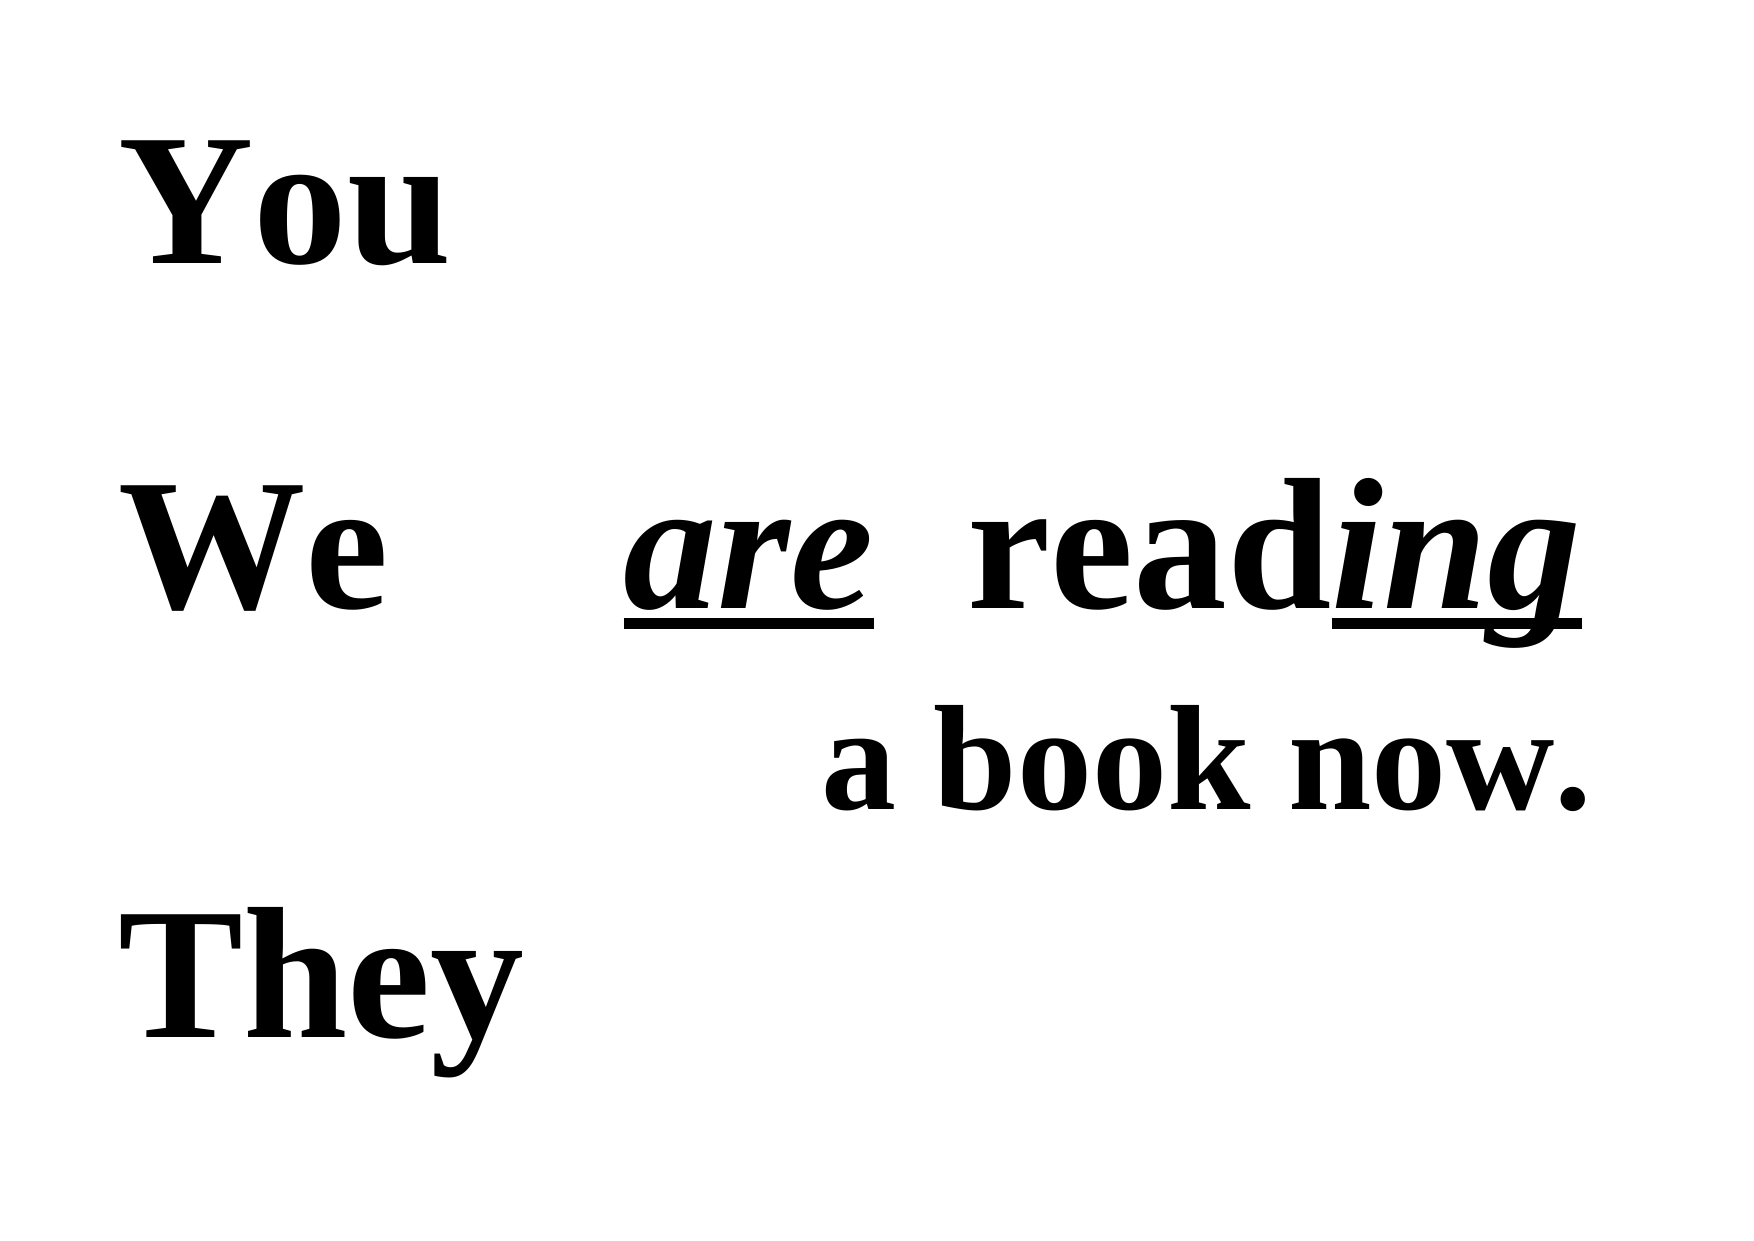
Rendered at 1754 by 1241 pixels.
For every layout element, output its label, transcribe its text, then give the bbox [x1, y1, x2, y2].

text You [118, 89, 1636, 304]
text They [118, 863, 1636, 1078]
text a book now. [118, 669, 1636, 842]
text We are reading [118, 433, 1636, 648]
